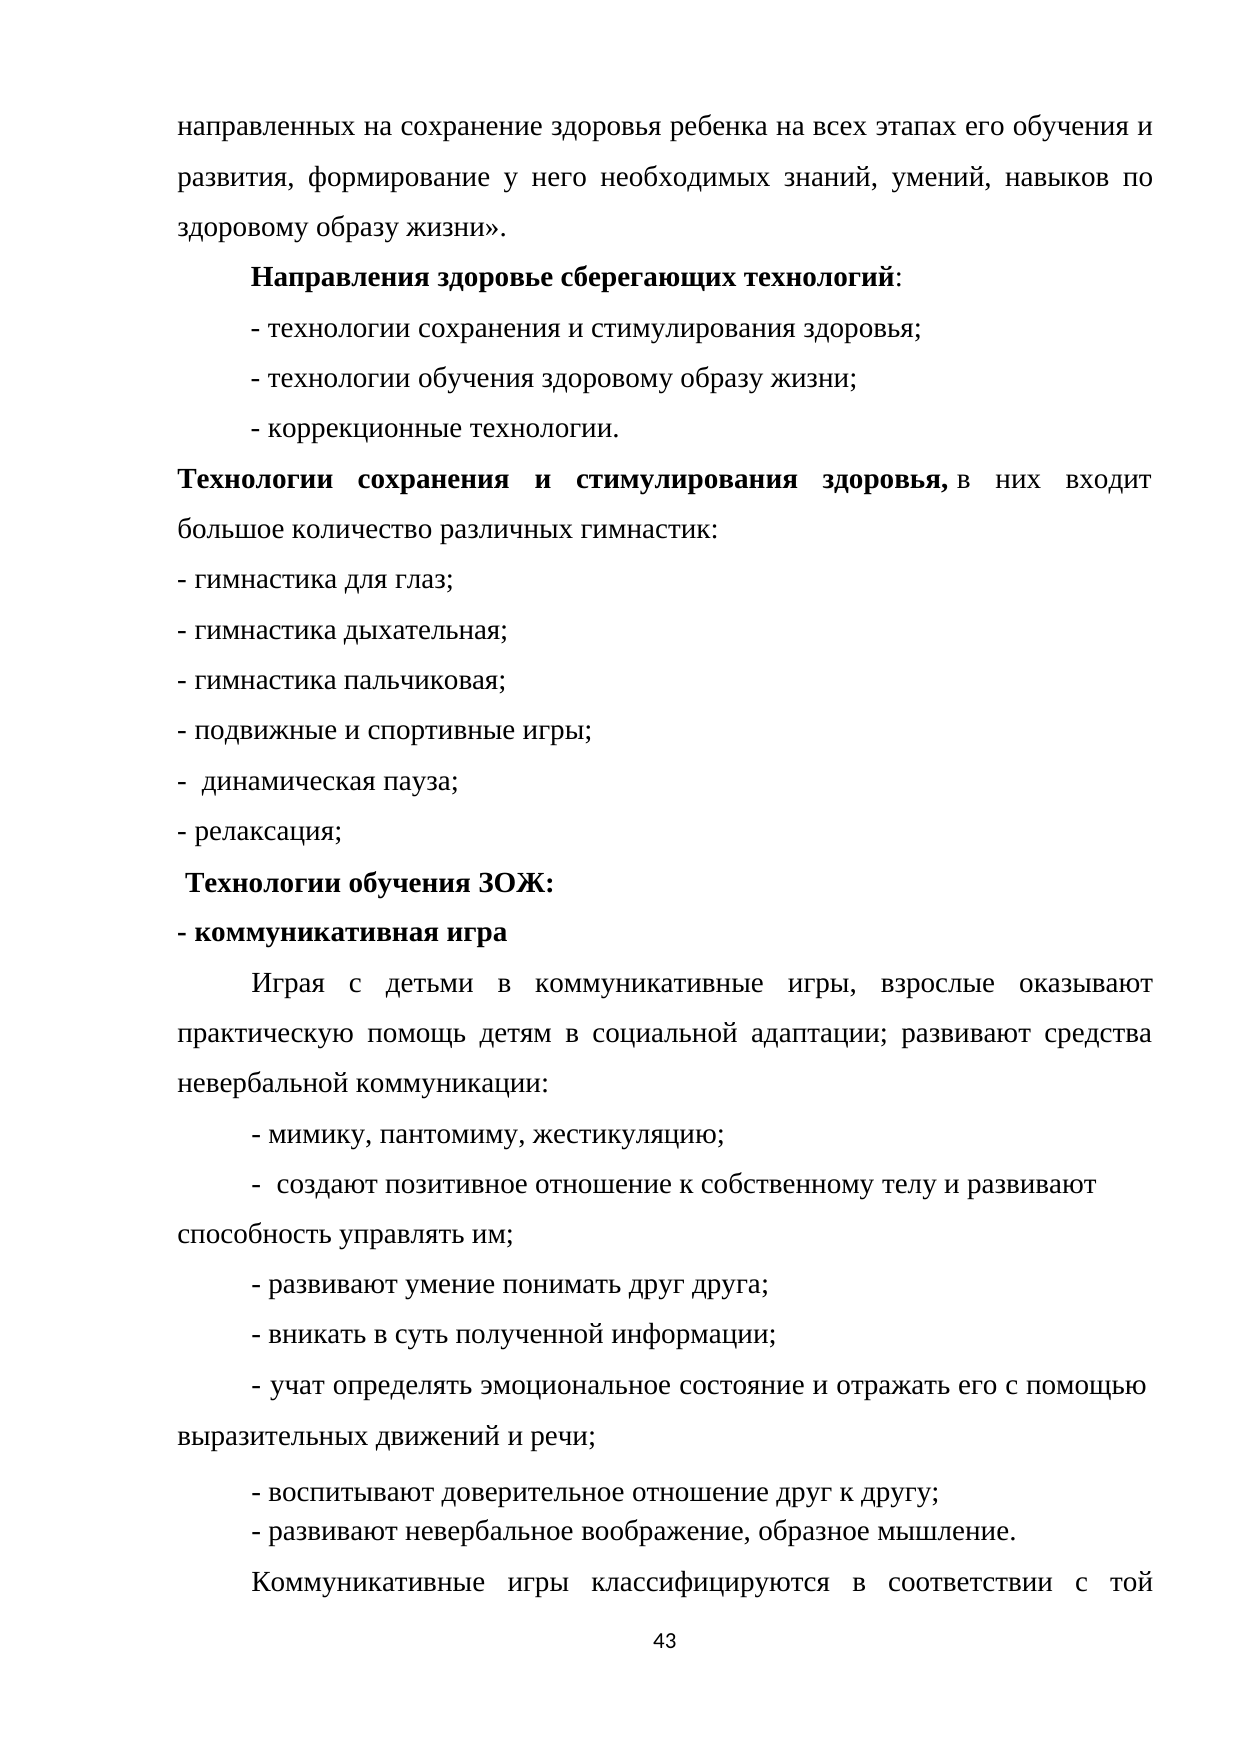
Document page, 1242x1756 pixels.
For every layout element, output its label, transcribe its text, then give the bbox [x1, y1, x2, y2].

list технологии обучения здоровому образу жизни; [250, 360, 1196, 394]
list гимнастика пальчиковая; [177, 662, 1196, 695]
list коррекционные технологии. [250, 410, 1196, 444]
list гимнастика для глаз; [177, 561, 1196, 595]
list воспитывают доверительное отношение друг к другу; [251, 1474, 1196, 1507]
list вникать в суть полученной информации; [251, 1317, 1196, 1350]
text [177, 108, 1154, 242]
list релаксация; [177, 813, 1196, 847]
list мимику, пантомиму, жестикуляцию; [251, 1116, 1196, 1149]
list коммуникативная игра [177, 914, 1196, 948]
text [177, 1564, 1153, 1597]
list создают позитивное отношение к собственному телу и развивают способность управлять им; [177, 1166, 1113, 1250]
list развивают умение понимать друг друга; [251, 1267, 1196, 1299]
subtitle Технологии обучения ЗОЖ: [185, 865, 1196, 898]
list динамическая пауза; [177, 763, 1196, 796]
text Играя с детьми в коммуникативные игры, взрослые оказывают практическую помощь детям в социальной адаптации; развивают средства невербальной коммуникации: [177, 965, 1153, 1099]
subtitle Направления здоровье сберегающих технологий: [251, 259, 1196, 293]
list подвижные и спортивные игры; [177, 712, 1196, 746]
list гимнастика дыхательная; [177, 612, 1196, 645]
text Технологии сохранения и стимулирования здоровья, в них входит большое количество различных гимнастик: [177, 461, 1153, 545]
list учат определять эмоциональное состояние и отражать его с помощью выразительных движений и речи; [177, 1367, 1150, 1451]
list развивают невербальное воображение, образное мышление. [251, 1513, 1196, 1547]
list технологии сохранения и стимулирования здоровья; [250, 310, 1196, 343]
